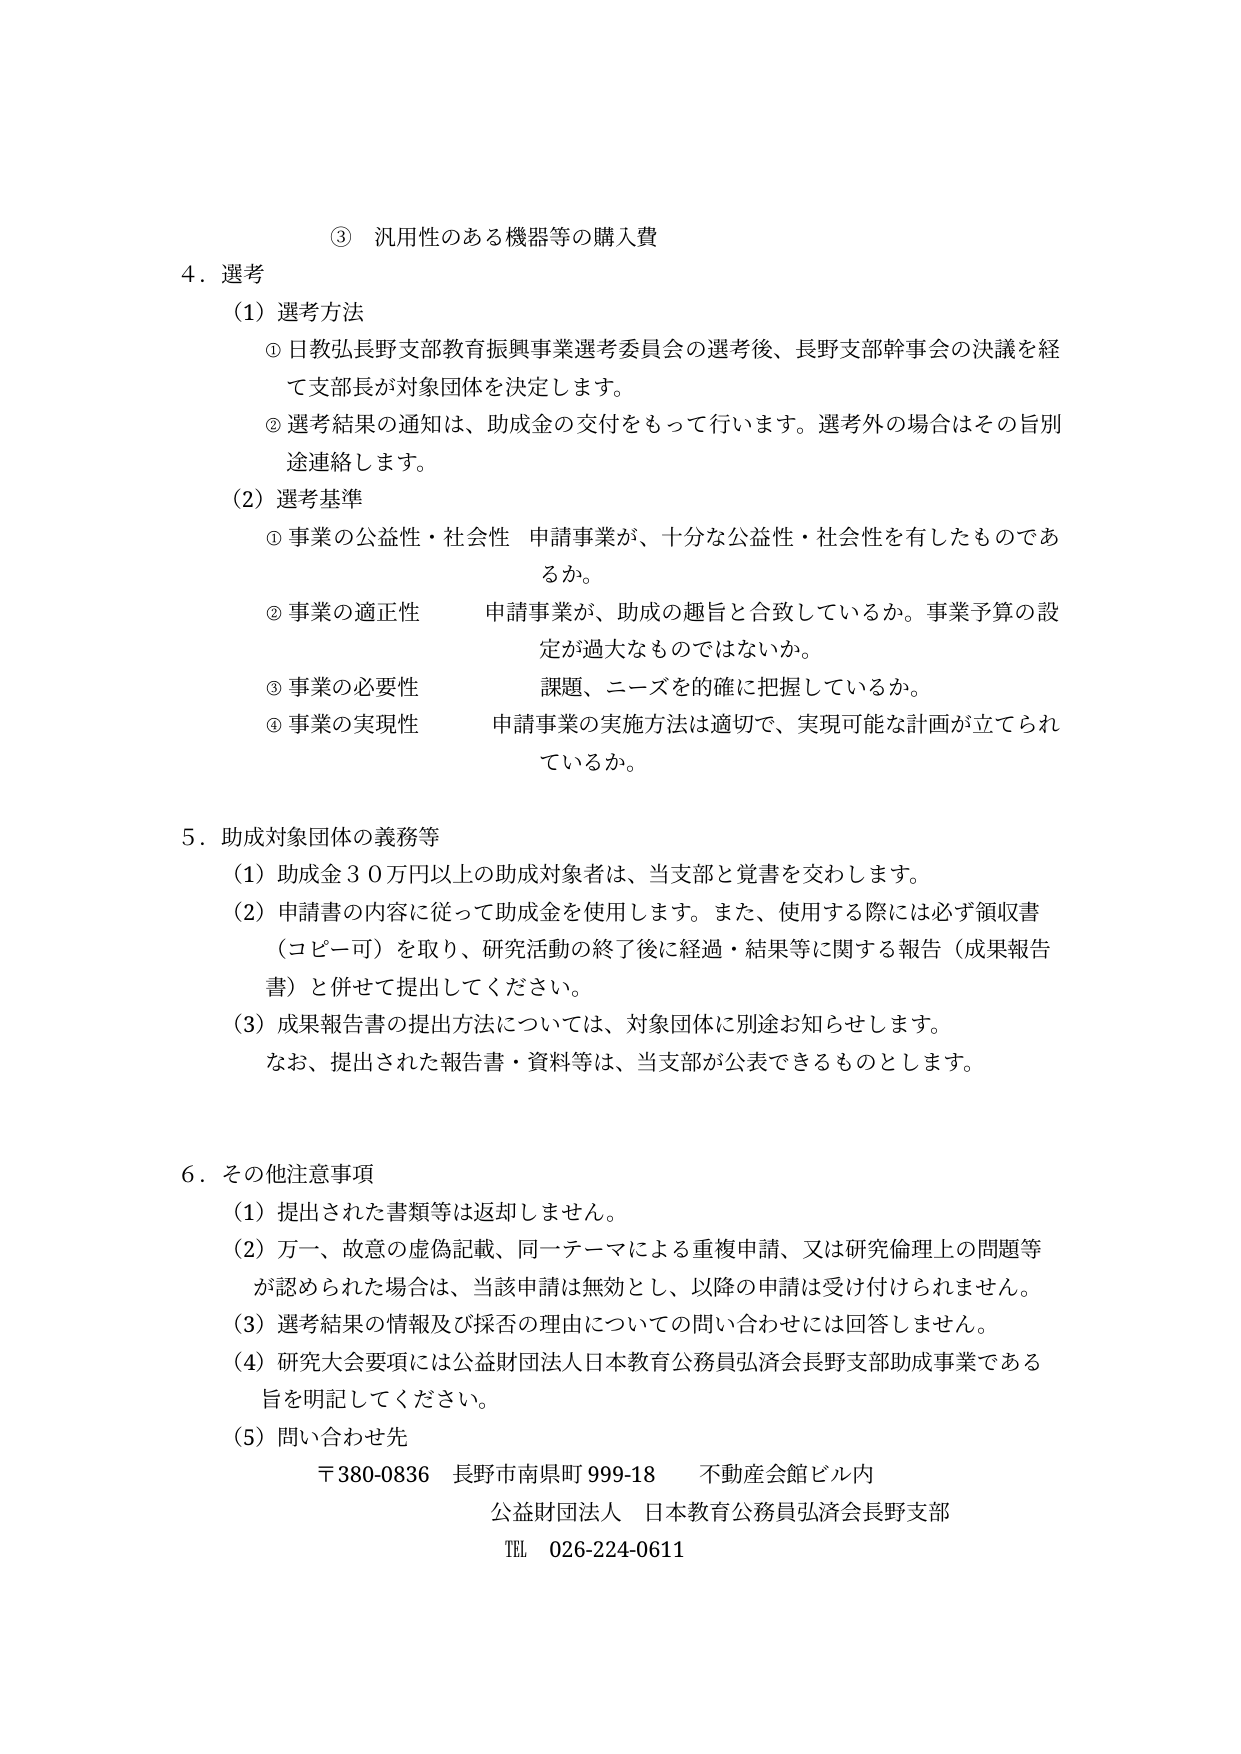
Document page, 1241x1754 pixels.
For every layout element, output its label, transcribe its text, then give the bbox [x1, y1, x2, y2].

text ４．選考 [177, 254, 1063, 292]
text ③ 事業の必要性 課題、ニーズを的確に把握しているか。 [266, 667, 1063, 704]
text ③ 汎用性のある機器等の購入費 [177, 217, 1063, 254]
text ④ 事業の実現性 申請事業の実施方法は適切で、実現可能な計画が立てられているか。 [266, 704, 1063, 779]
list （5）問い合わせ先 [221, 1417, 1063, 1454]
text ① 事業の公益性・社会性 申請事業が、十分な公益性・社会性を有したものであるか。 [266, 517, 1063, 592]
text （2）選考基準 [198, 479, 1063, 517]
list ① 日教弘長野支部教育振興事業選考委員会の選考後、長野支部幹事会の決議を経て支部長が対象団体を決定します。 [265, 329, 1063, 404]
text ② 事業の適正性 申請事業が、助成の趣旨と合致しているか。事業予算の設定が過大なものではないか。 [266, 592, 1063, 667]
list （2）申請書の内容に従って助成金を使用します。また、使用する際には必ず領収書（コピー可）を取り、研究活動の終了後に経過・結果等に関する報告（成果報告書）と併せて提出してください。 [221, 892, 1063, 1004]
list （1）助成金３０万円以上の助成対象者は、当支部と覚書を交わします。 [221, 854, 1063, 892]
list （4）研究大会要項には公益財団法人日本教育公務員弘済会長野支部助成事業である旨を明記してください。 [221, 1342, 1063, 1417]
list ② 選考結果の通知は、助成金の交付をもって行います。選考外の場合はその旨別途連絡します。 [265, 404, 1063, 479]
list （3）成果報告書の提出方法については、対象団体に別途お知らせします。 [221, 1004, 1063, 1042]
text ５．助成対象団体の義務等 [177, 817, 1063, 854]
list （1）選考方法 [221, 292, 1063, 329]
list （1）提出された書類等は返却しません。 [221, 1192, 1063, 1229]
list なお、提出された報告書・資料等は、当支部が公表できるものとします。 [221, 1042, 1063, 1079]
text 公益財団法人 日本教育公務員弘済会長野支部 [294, 1492, 1063, 1529]
text 〒380-0836 長野市南県町999-18 不動産会館ビル内 [294, 1454, 1063, 1492]
text ℡ 026-224-0611 [177, 1529, 1063, 1567]
list （2）万一、故意の虚偽記載、同一テーマによる重複申請、又は研究倫理上の問題等が認められた場合は、当該申請は無効とし、以降の申請は受け付けられません。 [221, 1229, 1063, 1304]
list （3）選考結果の情報及び採否の理由についての問い合わせには回答しません。 [221, 1304, 1063, 1342]
text ６．その他注意事項 [177, 1154, 1063, 1192]
